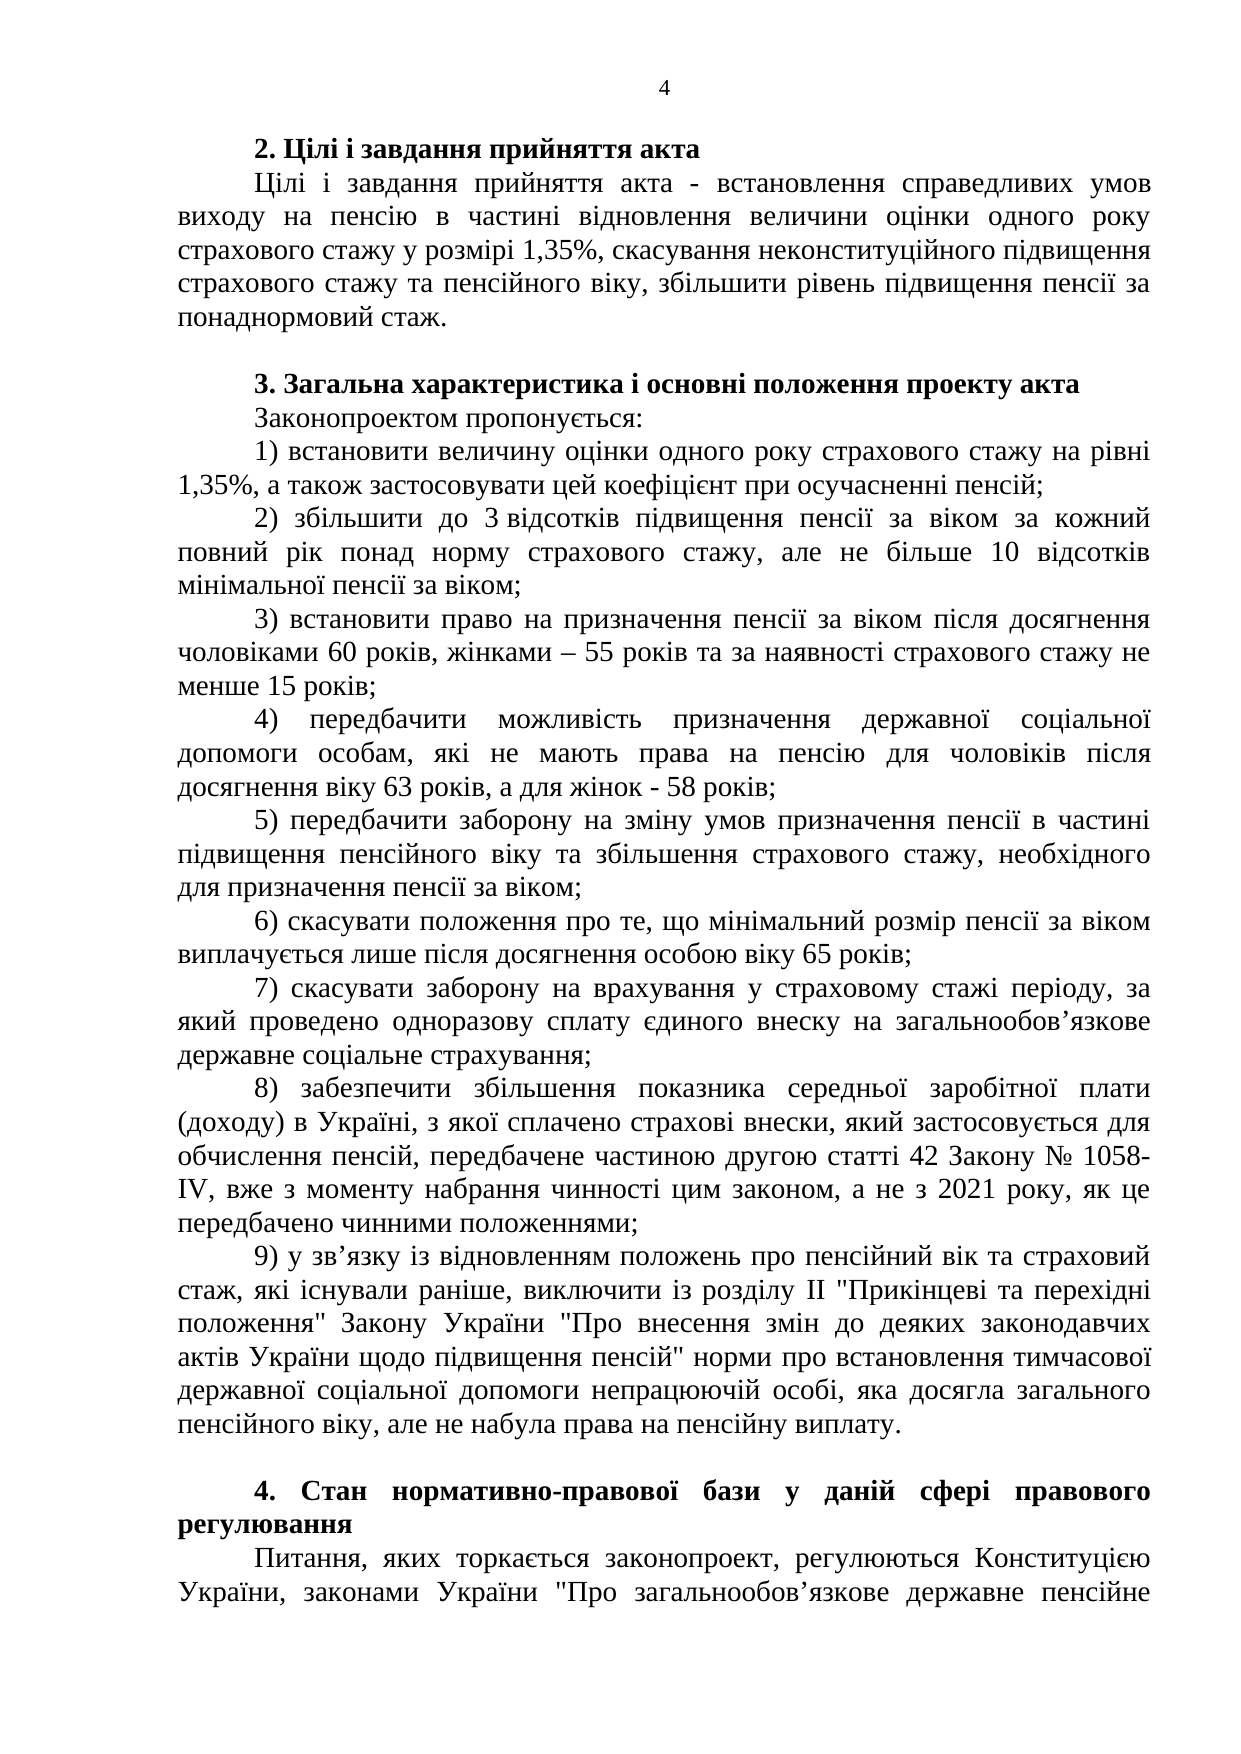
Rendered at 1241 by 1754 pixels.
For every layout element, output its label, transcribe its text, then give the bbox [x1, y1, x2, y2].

text 6) скасувати положення про те, що мінімальний розмір пенсії за віком виплачується лише після досягнення особою віку 65 років; [177, 903, 1152, 970]
text 8) забезпечити збільшення показника середньої заробітної плати (доходу) в Україні, з якої сплачено страхові внески, який застосовується для обчислення пенсій, передбачене частиною другою статті 42 Закону № 1058-IV, вже з моменту набрання чинності цим законом, а не з 2021 року, як це передбачено чинними положеннями; [177, 1071, 1152, 1238]
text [177, 1540, 1152, 1607]
text 9) у зв’язку із відновленням положень про пенсійний вік та страховий стаж, які існували раніше, виключити із розділу ІІ "Прикінцеві та перехідні положення" Закону України "Про внесення змін до деяких законодавчих актів України щодо підвищення пенсій" норми про встановлення тимчасової державної соціальної допомоги непрацюючій особі, яка досягла загального пенсійного віку, але не набула права на пенсійну виплату. [177, 1238, 1152, 1439]
text 4. Стан нормативно-правової бази у даній сфері правового регулювання [177, 1473, 1152, 1540]
text 5) передбачити заборону на зміну умов призначення пенсії в частині підвищення пенсійного віку та збільшення страхового стажу, необхідного для призначення пенсії за віком; [177, 802, 1152, 903]
text Законопроектом пропонується: [177, 400, 1152, 433]
text 3. Загальна характеристика і основні положення проекту акта [177, 366, 1152, 400]
text 3) встановити право на призначення пенсії за віком після досягнення чоловіками 60 років, жінками – 55 років та за наявності страхового стажу не менше 15 років; [177, 601, 1152, 702]
text 2) збільшити до 3 відсотків підвищення пенсії за віком за кожний повний рік понад норму страхового стажу, але не більше 10 відсотків мінімальної пенсії за віком; [177, 500, 1152, 601]
text Цілі і завдання прийняття акта - встановлення справедливих умов виходу на пенсію в частині відновлення величини оцінки одного року страхового стажу у розмірі 1,35%, скасування неконституційного підвищення страхового стажу та пенсійного віку, збільшити рівень підвищення пенсії за понаднормовий стаж. [177, 165, 1152, 333]
text 1) встановити величину оцінки одного року страхового стажу на рівні 1,35%, а також застосовувати цей коефіцієнт при осучасненні пенсій; [177, 433, 1152, 500]
text 4) передбачити можливість призначення державної соціальної допомоги особам, які не мають права на пенсію для чоловіків після досягнення віку 63 років, а для жінок - 58 років; [177, 702, 1152, 802]
text 7) скасувати заборону на врахування у страховому стажі періоду, за який проведено одноразову сплату єдиного внеску на загальнообов’язкове державне соціальне страхування; [177, 970, 1152, 1071]
text 2. Цілі і завдання прийняття акта [177, 131, 1152, 165]
